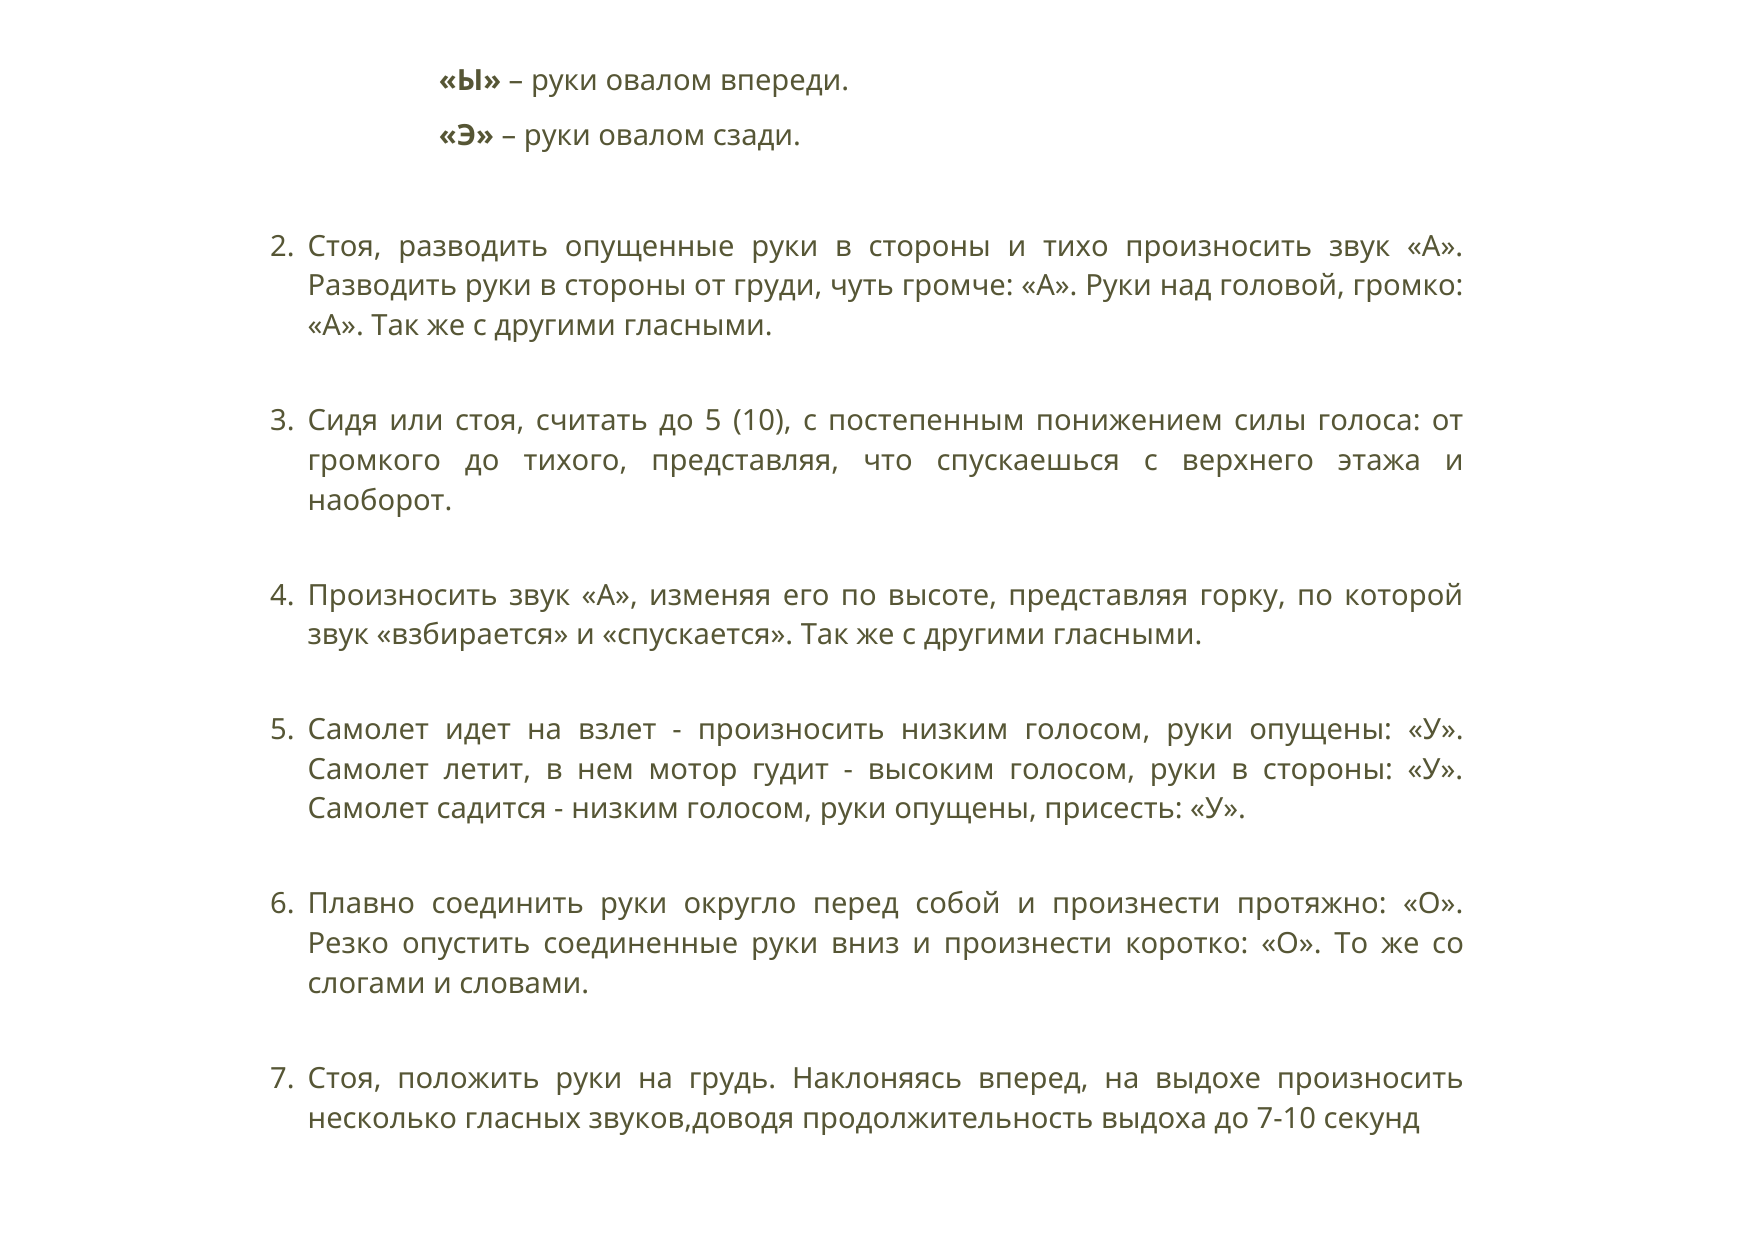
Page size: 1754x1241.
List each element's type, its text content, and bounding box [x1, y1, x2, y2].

list Плавно соединить руки округло перед собой и произнести протяжно: «О». Резко опустить соединенные руки вниз и произнести коротко: «О». То же со слогами и словами. [270, 883, 1464, 1002]
list Стоя, разводить опущенные руки в стороны и тихо произносить звук «А». Разводить руки в стороны от груди, чуть громче: «А». Руки над головой, громко: «А». Так же с другими гласными. [270, 225, 1464, 344]
text «Ы» – руки овалом впереди. [401, 59, 1371, 99]
list Произносить звук «А», изменяя его по высоте, представляя горку, по которой звук «взбирается» и «спускается». Так же с другими гласными. [270, 574, 1464, 653]
list Самолет идет на взлет - произносить низким голосом, руки опущены: «У». Самолет летит, в нем мотор гудит - высоким голосом, руки в стороны: «У». Самолет садится - низким голосом, руки опущены, присесть: «У». [270, 708, 1464, 827]
list Сидя или стоя, считать до 5 (10), с постепенным понижением силы голоса: от громкого до тихого, представляя, что спускаешься с верхнего этажа и наоборот. [270, 399, 1464, 518]
text «Э» – руки овалом сзади. [401, 114, 1371, 154]
list Стоя, положить руки на грудь. Наклоняясь вперед, на выдохе произносить несколько гласных звуков,доводя продолжительность выдоха до 7-10 секунд [270, 1057, 1464, 1137]
